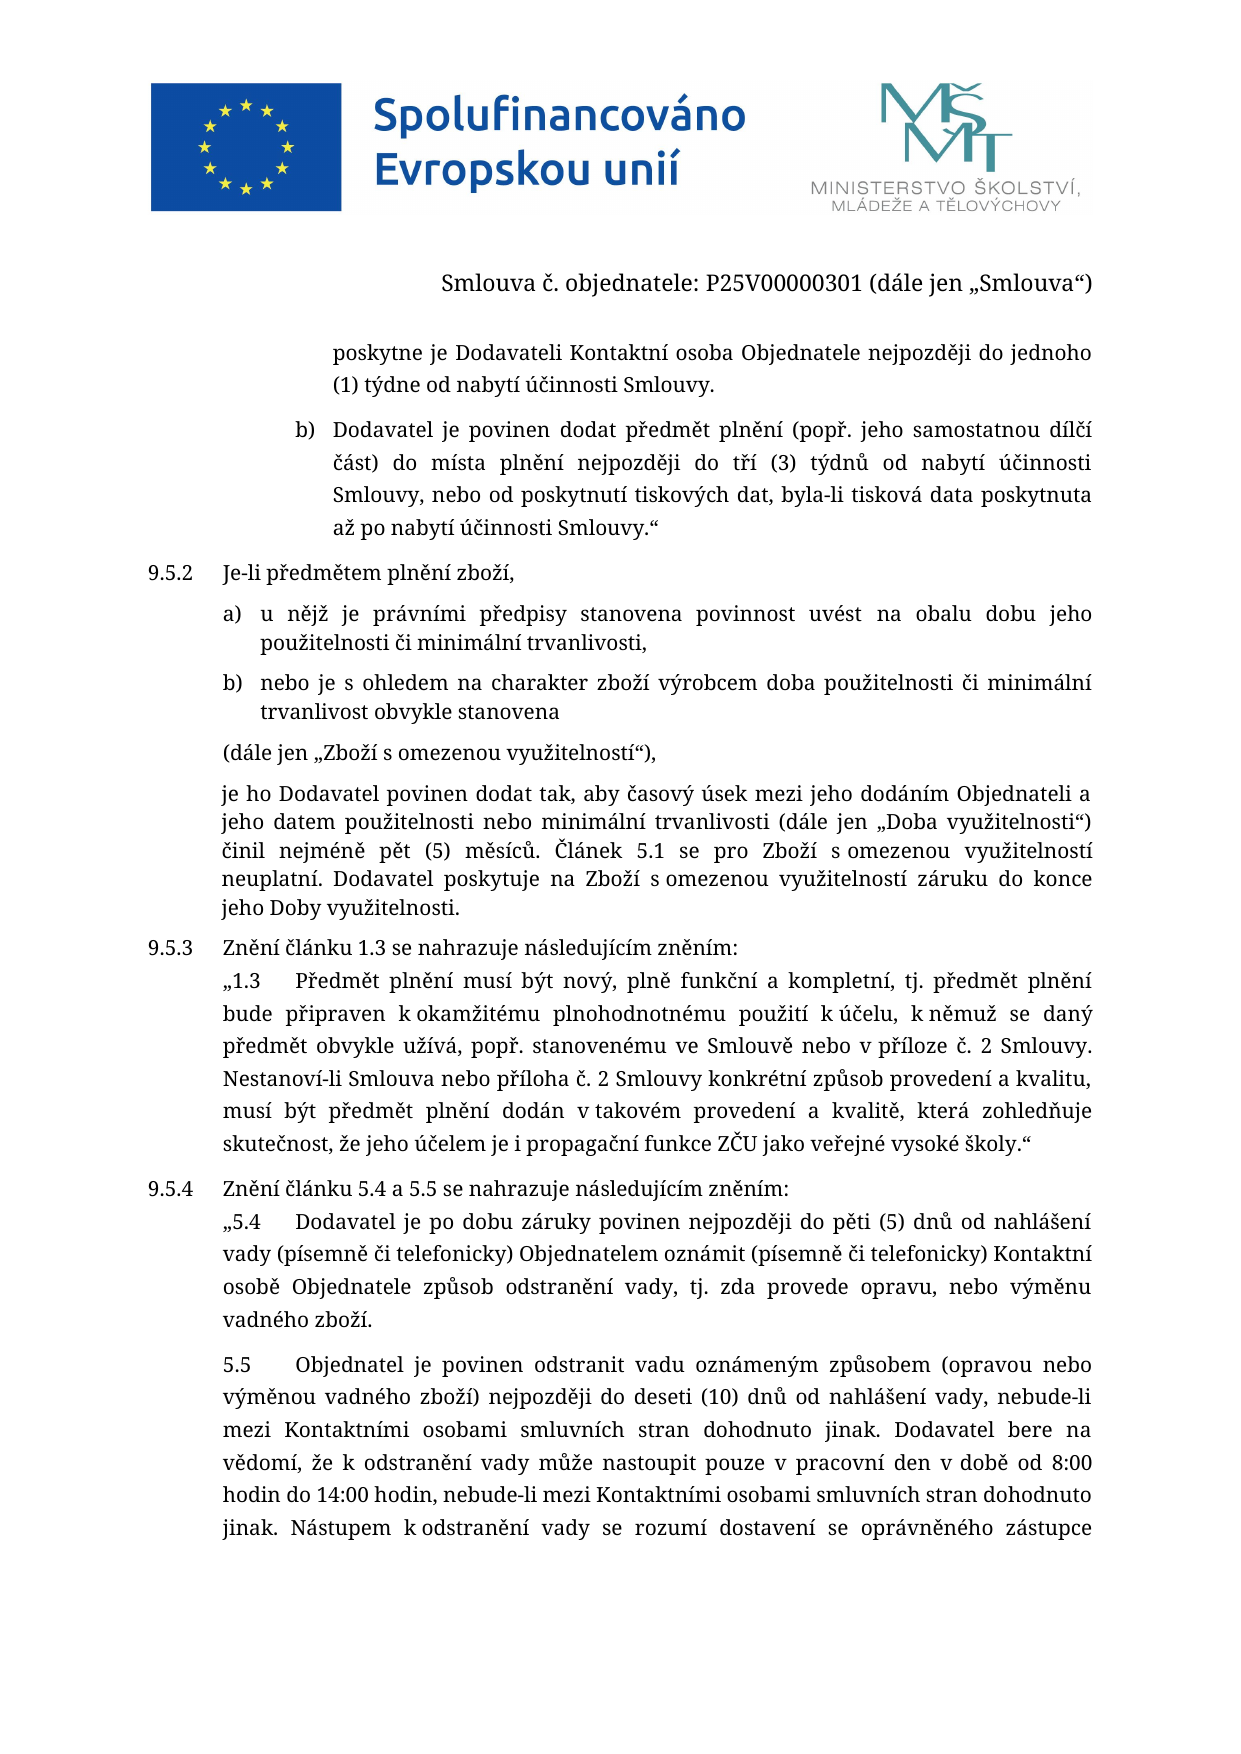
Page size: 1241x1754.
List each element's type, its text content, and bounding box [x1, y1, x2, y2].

list Je-li předmětem plnění zboží, [148, 558, 1093, 587]
text je ho Dodavatel povinen dodat tak, aby časový úsek mezi jeho dodáním Objednateli a jeho datem použitelnosti nebo minimální trvanlivosti (dále jen „Doba využitelnosti“) činil nejméně pět (5) měsíců. Článek 5.1 se pro Zboží s omezenou využitelností neuplatní. Dodavatel poskytuje na Zboží s omezenou využitelností záruku do konce jeho Doby využitelnosti. [221, 779, 1093, 921]
list Znění článku 5.4 a 5.5 se nahrazuje následujícím zněním: [148, 1174, 1093, 1203]
list Znění článku 1.3 se nahrazuje následujícím zněním: [148, 933, 1093, 962]
list Dodavatel je povinen dodat předmět plnění (popř. jeho samostatnou dílčí část) do místa plnění nejpozději do tří (3) týdnů od nabytí účinnosti Smlouvy, nebo od poskytnutí tiskových dat, byla-li tisková data poskytnuta až po nabytí účinnosti Smlouvy.“ [295, 415, 1093, 542]
list „5.4 Dodavatel je po dobu záruky povinen nejpozději do pěti (5) dnů od nahlášení vady (písemně či telefonicky) Objednatelem oznámit (písemně či telefonicky) Kontaktní osobě Objednatele způsob odstranění vady, tj. zda provede opravu, nebo výměnu vadného zboží. [223, 1207, 1093, 1333]
list nebo je s ohledem na charakter zboží výrobcem doba použitelnosti či minimální trvanlivost obvykle stanovena [223, 668, 1093, 725]
list u nějž je právními předpisy stanovena povinnost uvést na obalu dobu jeho použitelnosti či minimální trvanlivosti, [223, 599, 1093, 656]
picture [147, 80, 1093, 215]
list „1.3 Předmět plnění musí být nový, plně funkční a kompletní, tj. předmět plnění bude připraven k okamžitému plnohodnotnému použití k účelu, k němuž se daný předmět obvykle užívá, popř. stanovenému ve Smlouvě nebo v příloze č. 2 Smlouvy. Nestanoví-li Smlouva nebo příloha č. 2 Smlouvy konkrétní způsob provedení a kvalitu, musí být předmět plnění dodán v takovém provedení a kvalitě, která zohledňuje skutečnost, že jeho účelem je i propagační funkce ZČU jako veřejné vysoké školy.“ [223, 966, 1093, 1158]
text (dále jen „Zboží s omezenou využitelností“), [223, 738, 1093, 766]
